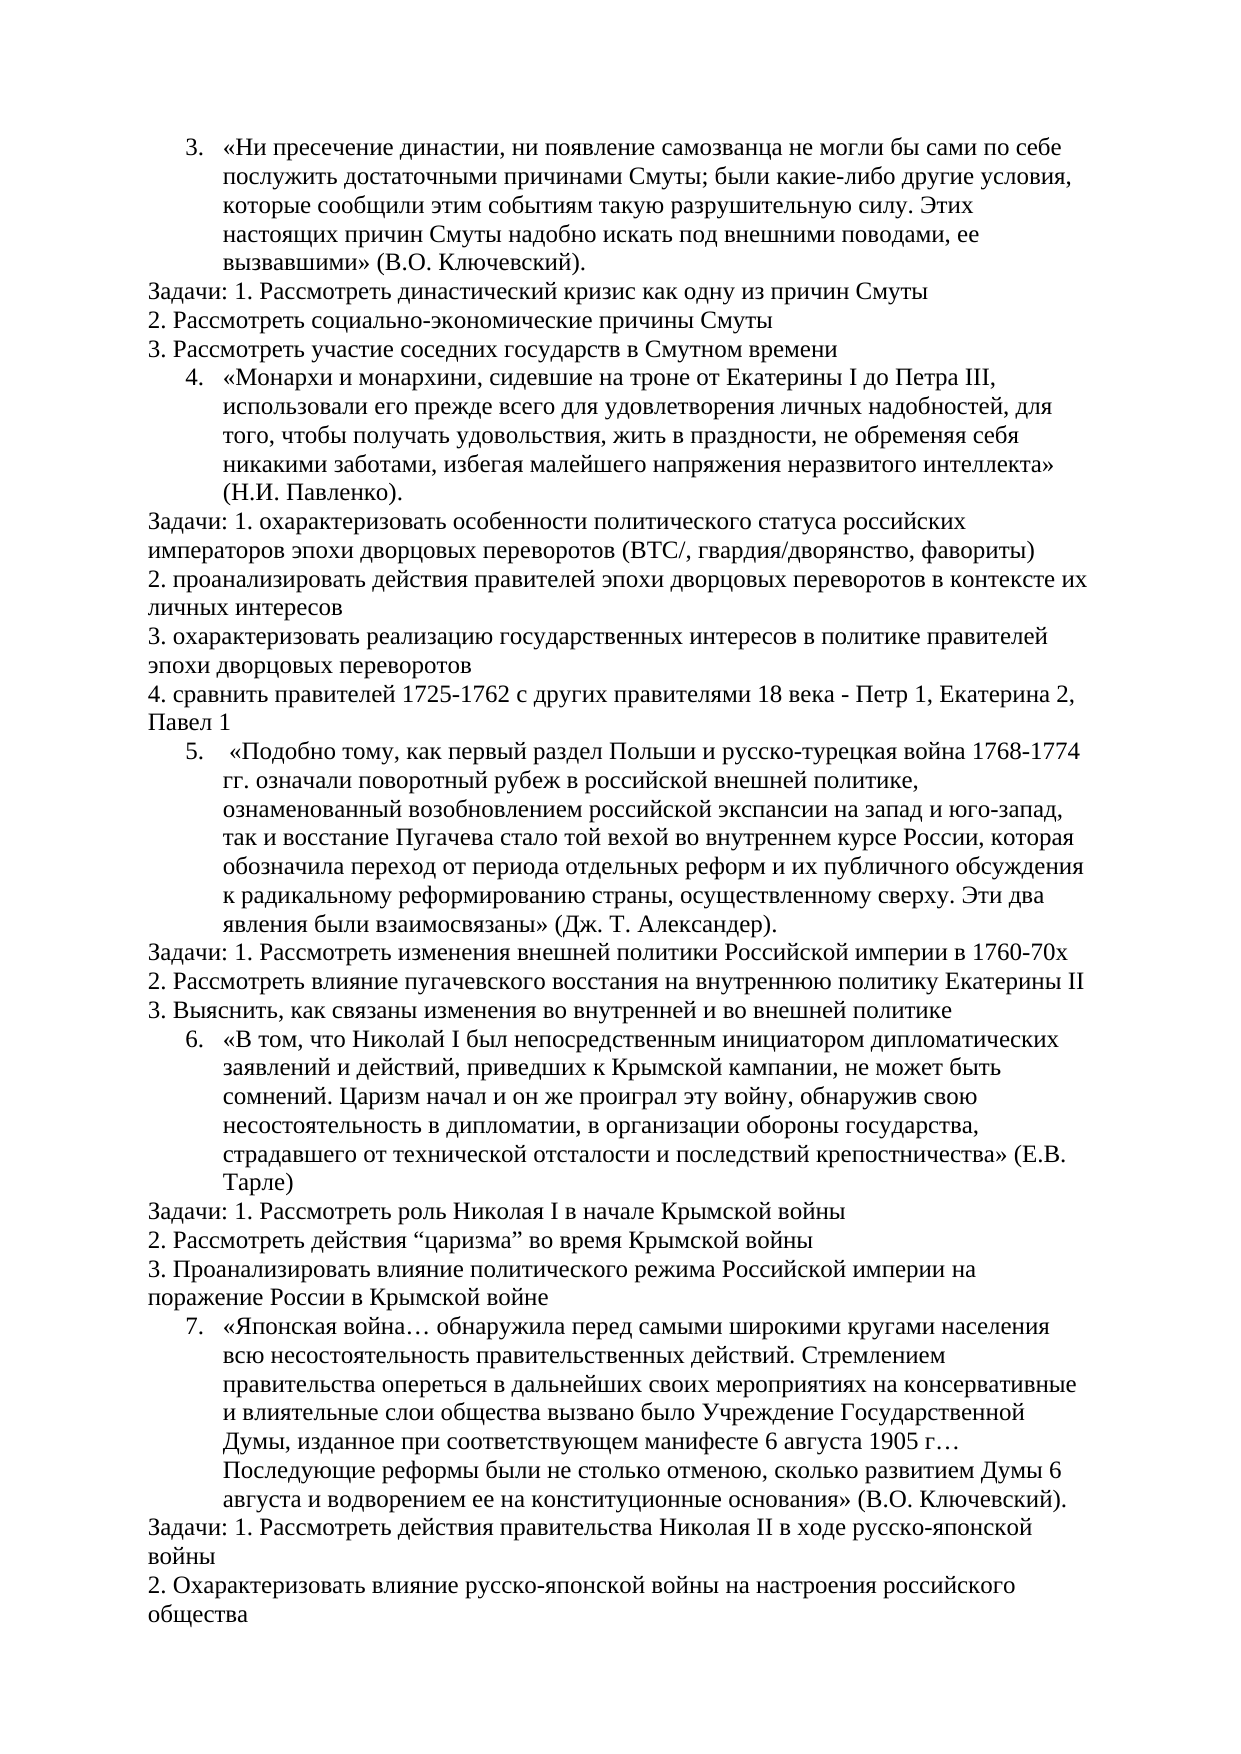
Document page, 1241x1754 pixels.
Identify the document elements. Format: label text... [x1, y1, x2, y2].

text 3. Выяснить, как связаны изменения во внутренней и во внешней политике [148, 995, 1091, 1024]
text Задачи: 1. Рассмотреть изменения внешней политики Российской империи в 1760-70х [148, 937, 1091, 966]
list «Японская война… обнаружила перед самыми широкими кругами населения всю несостоятельность правительственных действий. Стремлением правительства опереться в дальнейших своих мероприятиях на консервативные и влиятельные слои общества вызвано было Учреждение Государственной Думы, изданное при соответствующем манифесте 6 августа 1905 г… Последующие реформы были не столько отменою, сколько развитием Думы 6 августа и водворением ее на конституционные основания» (В.О. Ключевский). [185, 1311, 1091, 1512]
text 2. Рассмотреть социально-экономические причины Смуты [148, 305, 1091, 334]
text 3. Проанализировать влияние политического режима Российской империи на поражение России в Крымской войне [148, 1254, 1091, 1311]
list «Подобно тому, как первый раздел Польши и русско-турецкая война 1768-1774 гг. означали поворотный рубеж в российской внешней политике, ознаменованный возобновлением российской экспансии на запад и юго-запад, так и восстание Пугачева стало той вехой во внутреннем курсе России, которая обозначила переход от периода отдельных реформ и их публичного обсуждения к радикальному реформированию страны, осуществленному сверху. Эти два явления были взаимосвязаны» (Дж. Т. Александер). [185, 736, 1091, 937]
text Задачи: 1. Рассмотреть действия правительства Николая II в ходе русско-японской войны [148, 1512, 1091, 1570]
text 3. охарактеризовать реализацию государственных интересов в политике правителей эпохи дворцовых переворотов [148, 621, 1091, 679]
list «Ни пресечение династии, ни появление самозванца не могли бы сами по себе послужить достаточными причинами Смуты; были какие-либо другие условия, которые сообщили этим событиям такую разрушительную силу. Этих настоящих причин Смуты надобно искать под внешними поводами, ее вызвавшими» (В.О. Ключевский). [185, 132, 1091, 276]
text Задачи: 1. Рассмотреть роль Николая I в начале Крымской войны [148, 1196, 1091, 1225]
text 2. проанализировать действия правителей эпохи дворцовых переворотов в контексте их личных интересов [148, 564, 1091, 621]
text 2. Рассмотреть влияние пугачевского восстания на внутреннюю политику Екатерины II [148, 966, 1091, 995]
text 2. Рассмотреть действия “царизма” во время Крымской войны [148, 1225, 1091, 1254]
text 3. Рассмотреть участие соседних государств в Смутном времени [148, 334, 1091, 362]
text 2. Охарактеризовать влияние русско-японской войны на настроения российского общества [148, 1570, 1091, 1627]
text 4. сравнить правителей 1725-1762 с других правителями 18 века - Петр 1, Екатерина 2, Павел 1 [148, 679, 1091, 736]
list «Монархи и монархини, сидевшие на троне от Екатерины I до Петра III, использовали его прежде всего для удовлетворения личных надобностей, для того, чтобы получать удовольствия, жить в праздности, не обременяя себя никакими заботами, избегая малейшего напряжения неразвитого интеллекта» (Н.И. Павленко). [185, 362, 1091, 506]
list «В том, что Николай I был непосредственным инициатором дипломатических заявлений и действий, приведших к Крымской кампании, не может быть сомнений. Царизм начал и он же проиграл эту войну, обнаружив свою несостоятельность в дипломатии, в организации обороны государства, страдавшего от технической отсталости и последствий крепостничества» (Е.В. Тарле) [185, 1024, 1091, 1196]
text Задачи: 1. охарактеризовать особенности политического статуса российских императоров эпохи дворцовых переворотов (ВТС/, гвардия/дворянство, фавориты) [148, 506, 1091, 564]
text Задачи: 1. Рассмотреть династический кризис как одну из причин Смуты [148, 276, 1091, 305]
